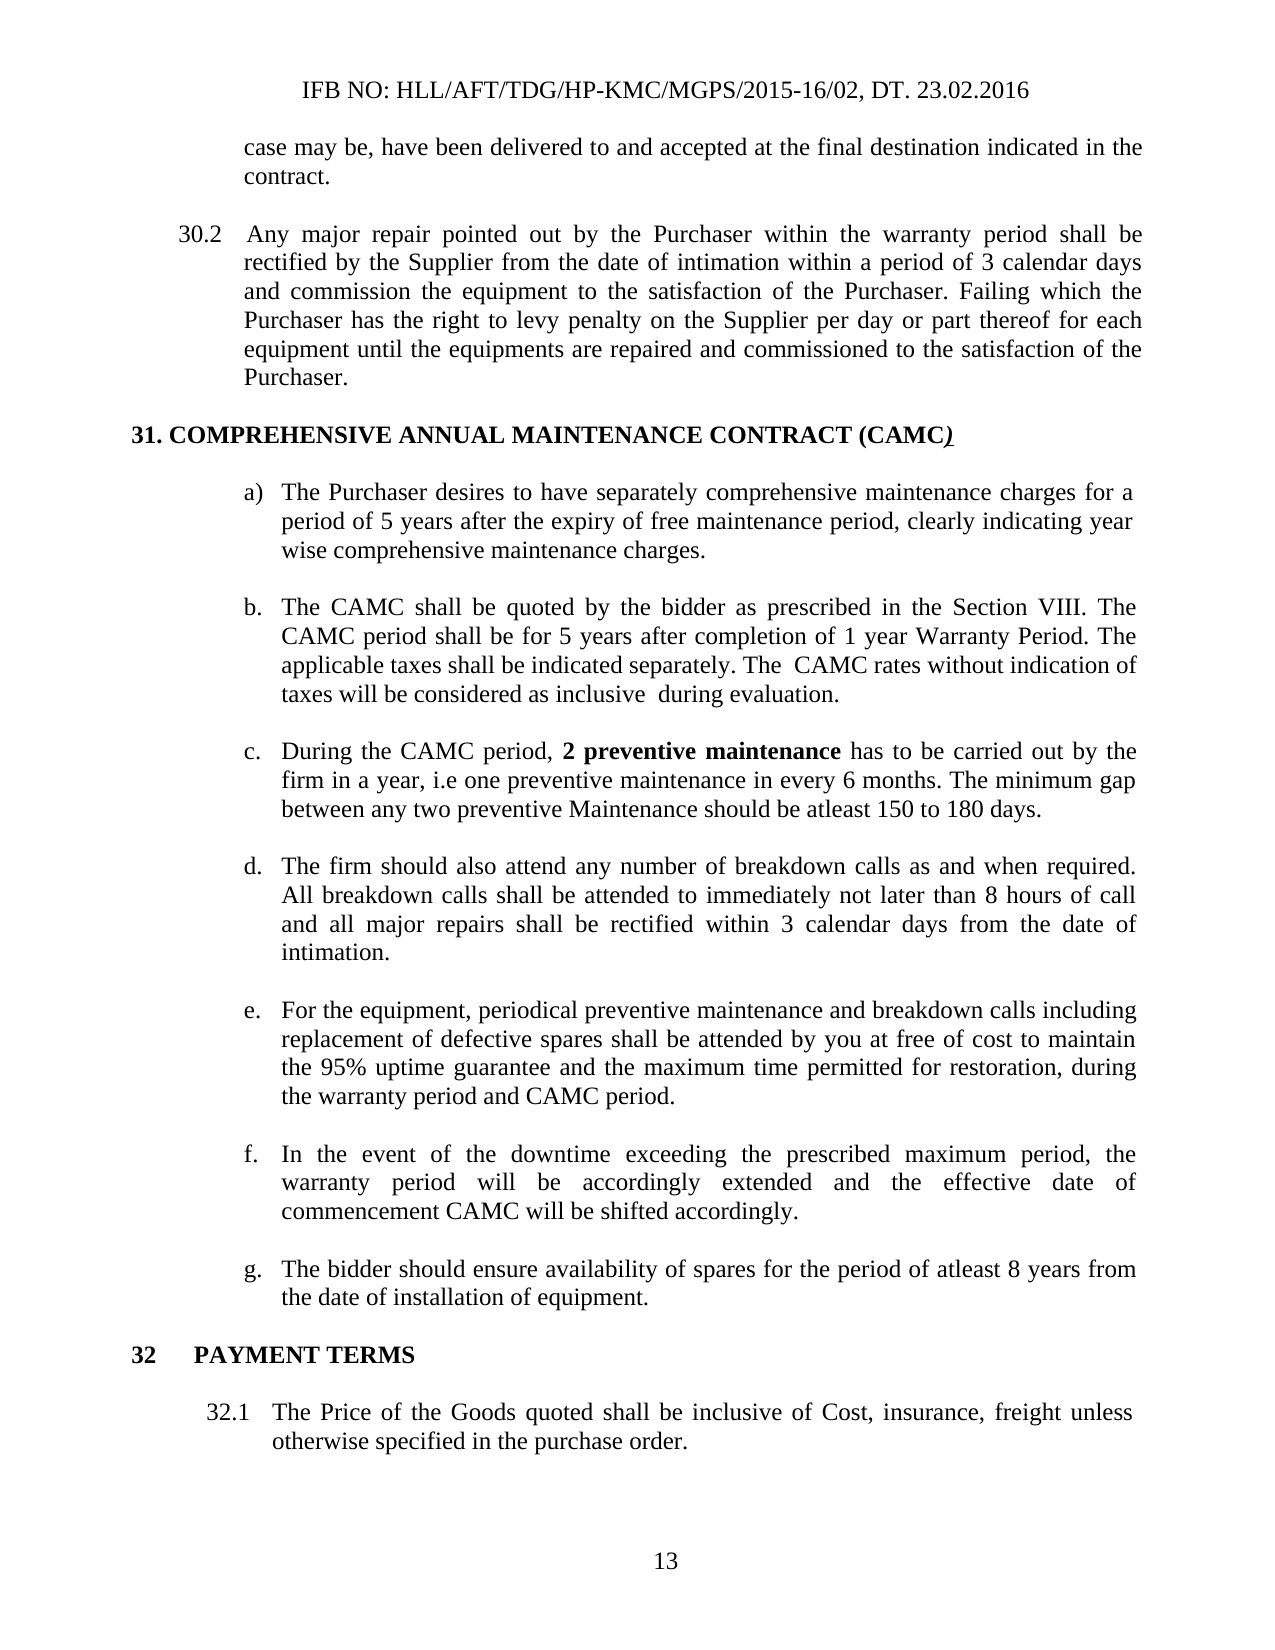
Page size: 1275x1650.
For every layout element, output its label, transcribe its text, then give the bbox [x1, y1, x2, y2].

list For the equipment, periodical preventive maintenance and breakdown calls including replacement of defective spares shall be attended by you at free of cost to maintain the 95% uptime guarantee and the maximum time permitted for restoration, during the warranty period and CAMC period. [244, 995, 1137, 1110]
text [178, 132, 1144, 190]
list The firm should also attend any number of breakdown calls as and when required. All breakdown calls shall be attended to immediately not later than 8 hours of call and all major repairs shall be rectified within 3 calendar days from the date of intimation. [244, 851, 1137, 966]
text 32.1 The Price of the Goods quoted shall be inclusive of Cost, insurance, freight unless otherwise specified in the purchase order. [206, 1397, 1134, 1455]
text 32 PAYMENT TERMS [131, 1340, 1144, 1369]
list During the CAMC period, 2 preventive maintenance has to be carried out by the firm in a year, i.e one preventive maintenance in every 6 months. The minimum gap between any two preventive Maintenance should be atleast 150 to 180 days. [244, 736, 1137, 822]
list The bidder should ensure availability of spares for the period of atleast 8 years from the date of installation of equipment. [244, 1254, 1137, 1311]
list The Purchaser desires to have separately comprehensive maintenance charges for a period of 5 years after the expiry of free maintenance period, clearly indicating year wise comprehensive maintenance charges. [244, 477, 1134, 564]
text 30.2 Any major repair pointed out by the Purchaser within the warranty period shall be rectified by the Supplier from the date of intimation within a period of 3 calendar days and commission the equipment to the satisfaction of the Purchaser. Failing which the Purchaser has the right to levy penalty on the Supplier per day or part thereof for each equipment until the equipments are repaired and commissioned to the satisfaction of the Purchaser. [178, 219, 1144, 391]
text 31. COMPREHENSIVE ANNUAL MAINTENANCE CONTRACT (CAMC) [131, 420, 1134, 449]
list In the event of the downtime exceeding the prescribed maximum period, the warranty period will be accordingly extended and the effective date of commencement CAMC will be shifted accordingly. [244, 1139, 1137, 1225]
list The CAMC shall be quoted by the bidder as prescribed in the Section VIII. The CAMC period shall be for 5 years after completion of 1 year Warranty Period. The applicable taxes shall be indicated separately. The CAMC rates without indication of taxes will be considered as inclusive during evaluation. [244, 592, 1137, 707]
